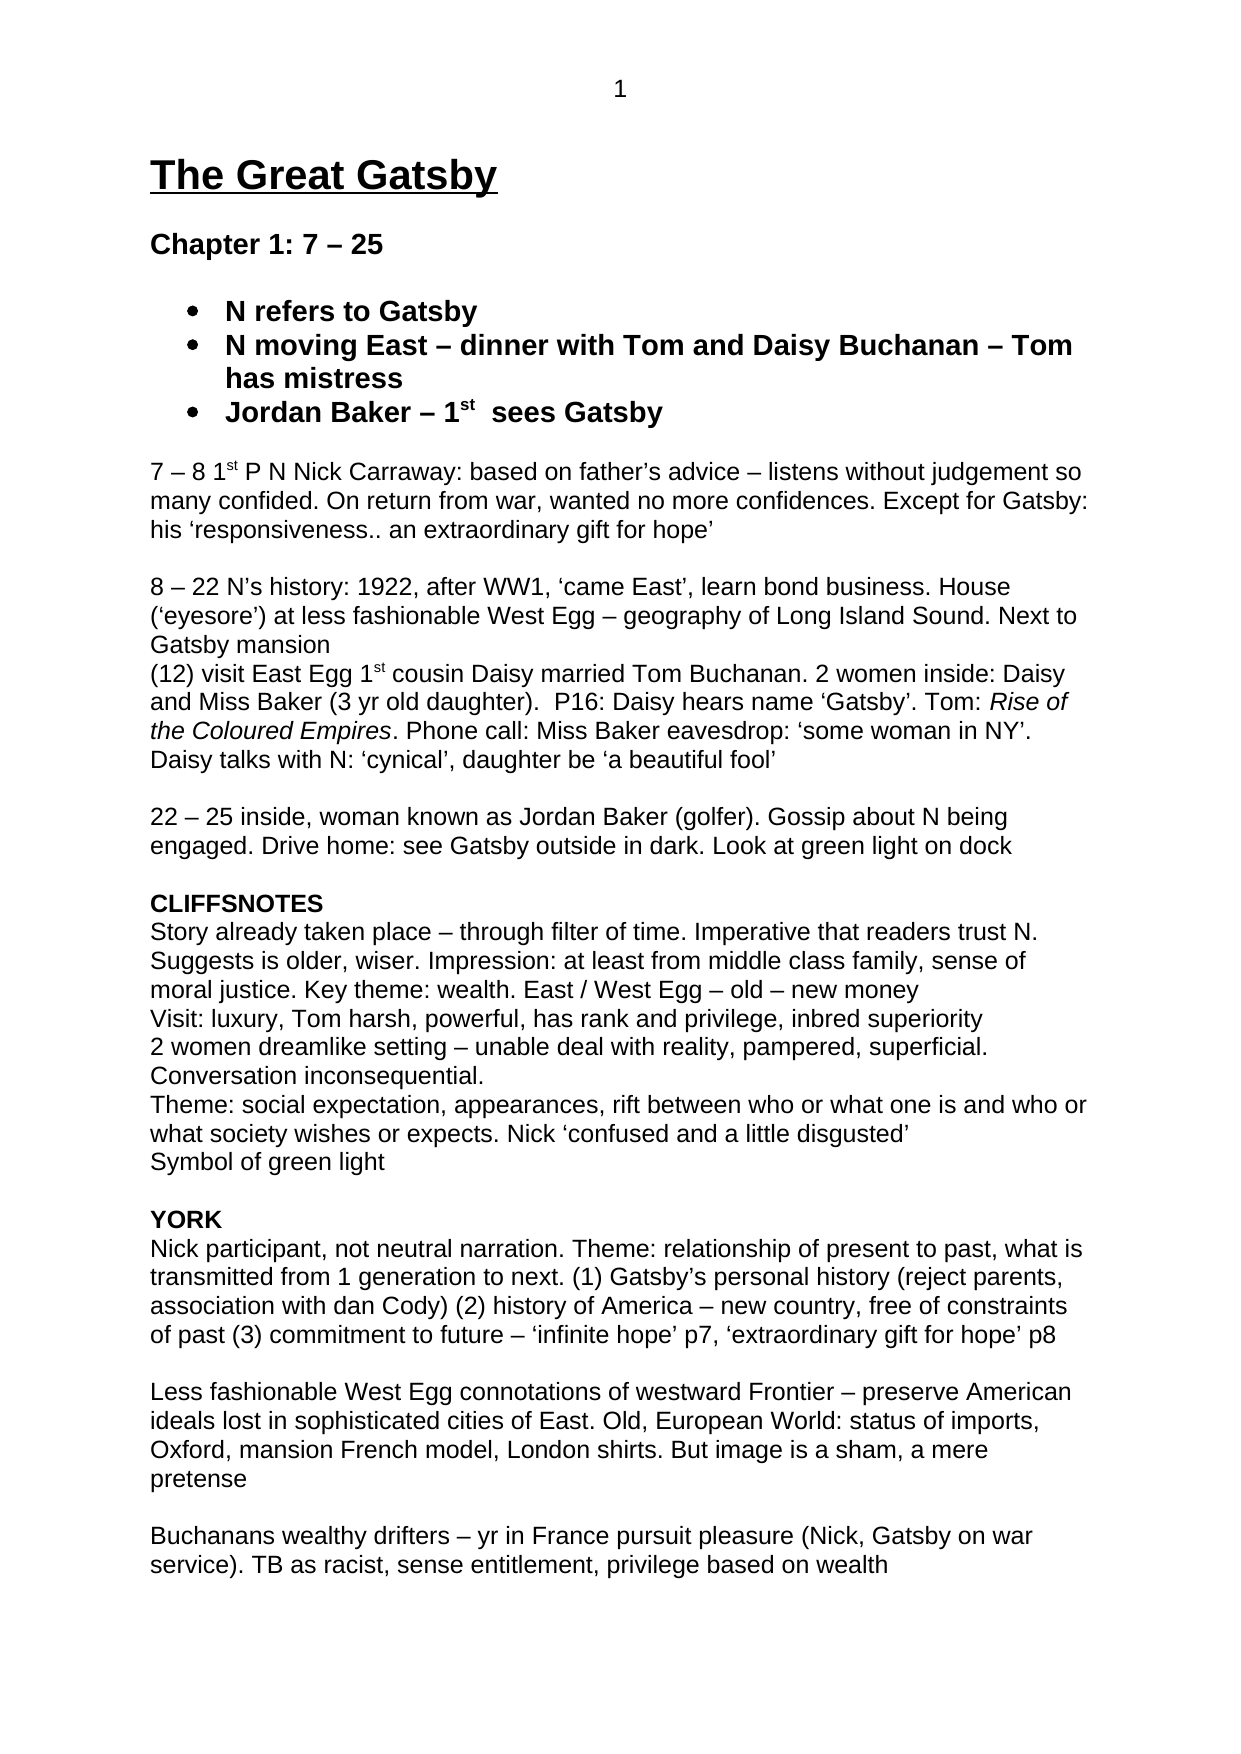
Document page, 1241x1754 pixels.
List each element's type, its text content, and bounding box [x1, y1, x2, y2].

text Story already taken place – through filter of time. Imperative that readers trust N. Suggests is older, wiser. Impression: at least from middle class family, sense of moral justice. Key theme: wealth. East / West Egg – old – new money [150, 917, 1090, 1003]
list N refers to Gatsby [187, 294, 1090, 327]
text YORK [150, 1205, 1090, 1233]
text Theme: social expectation, appearances, rift between who or what one is and who or what society wishes or expects. Nick ‘confused and a little disgusted’ [150, 1090, 1090, 1147]
text 22 – 25 inside, woman known as Jordan Baker (golfer). Gossip about N being engaged. Drive home: see Gatsby outside in dark. Look at green light on dock [150, 802, 1090, 860]
text The Great Gatsby [150, 150, 1090, 198]
text 2 women dreamlike setting – unable deal with reality, pampered, superficial. Conversation inconsequential. [150, 1032, 1090, 1090]
list N moving East – dinner with Tom and Daisy Buchanan – Tom has mistress [187, 327, 1090, 395]
text Less fashionable West Egg connotations of westward Frontier – preserve American ideals lost in sophisticated cities of East. Old, European World: status of imports, Oxford, mansion French model, London shirts. But image is a sham, a mere pretense [150, 1377, 1090, 1492]
text 8 – 22 N’s history: 1922, after WW1, ‘came East’, learn bond business. House (‘eyesore’) at less fashionable West Egg – geography of Long Island Sound. Next to Gatsby mansion [150, 572, 1090, 658]
text CLIFFSNOTES [150, 888, 1090, 917]
text Nick participant, not neutral narration. Theme: relationship of present to past, what is transmitted from 1 generation to next. (1) Gatsby’s personal history (reject parents, association with dan Cody) (2) history of America – new country, free of constraints of past (3) commitment to future – ‘infinite hope’ p7, ‘extraordinary gift for hope’ p8 [150, 1233, 1090, 1348]
text Symbol of green light [150, 1147, 1090, 1176]
text 7 – 8 1st P N Nick Carraway: based on father’s advice – listens without judgement so many confided. On return from war, wanted no more confidences. Except for Gatsby: his ‘responsiveness.. an extraordinary gift for hope’ [150, 457, 1090, 543]
text Buchanans wealthy drifters – yr in France pursuit pleasure (Nick, Gatsby on war service). TB as racist, sense entitlement, privilege based on wealth [150, 1521, 1090, 1578]
text Visit: luxury, Tom harsh, powerful, has rank and privilege, inbred superiority [150, 1003, 1090, 1032]
text (12) visit East Egg 1st cousin Daisy married Tom Buchanan. 2 women inside: Daisy and Miss Baker (3 yr old daughter). P16: Daisy hears name ‘Gatsby’. Tom: Rise of the Coloured Empires. Phone call: Miss Baker eavesdrop: ‘some woman in NY’. Daisy talks with N: ‘cynical’, daughter be ‘a beautiful fool’ [150, 658, 1090, 773]
text Chapter 1: 7 – 25 [150, 227, 1090, 260]
list Jordan Baker – 1st sees Gatsby [187, 395, 1090, 428]
